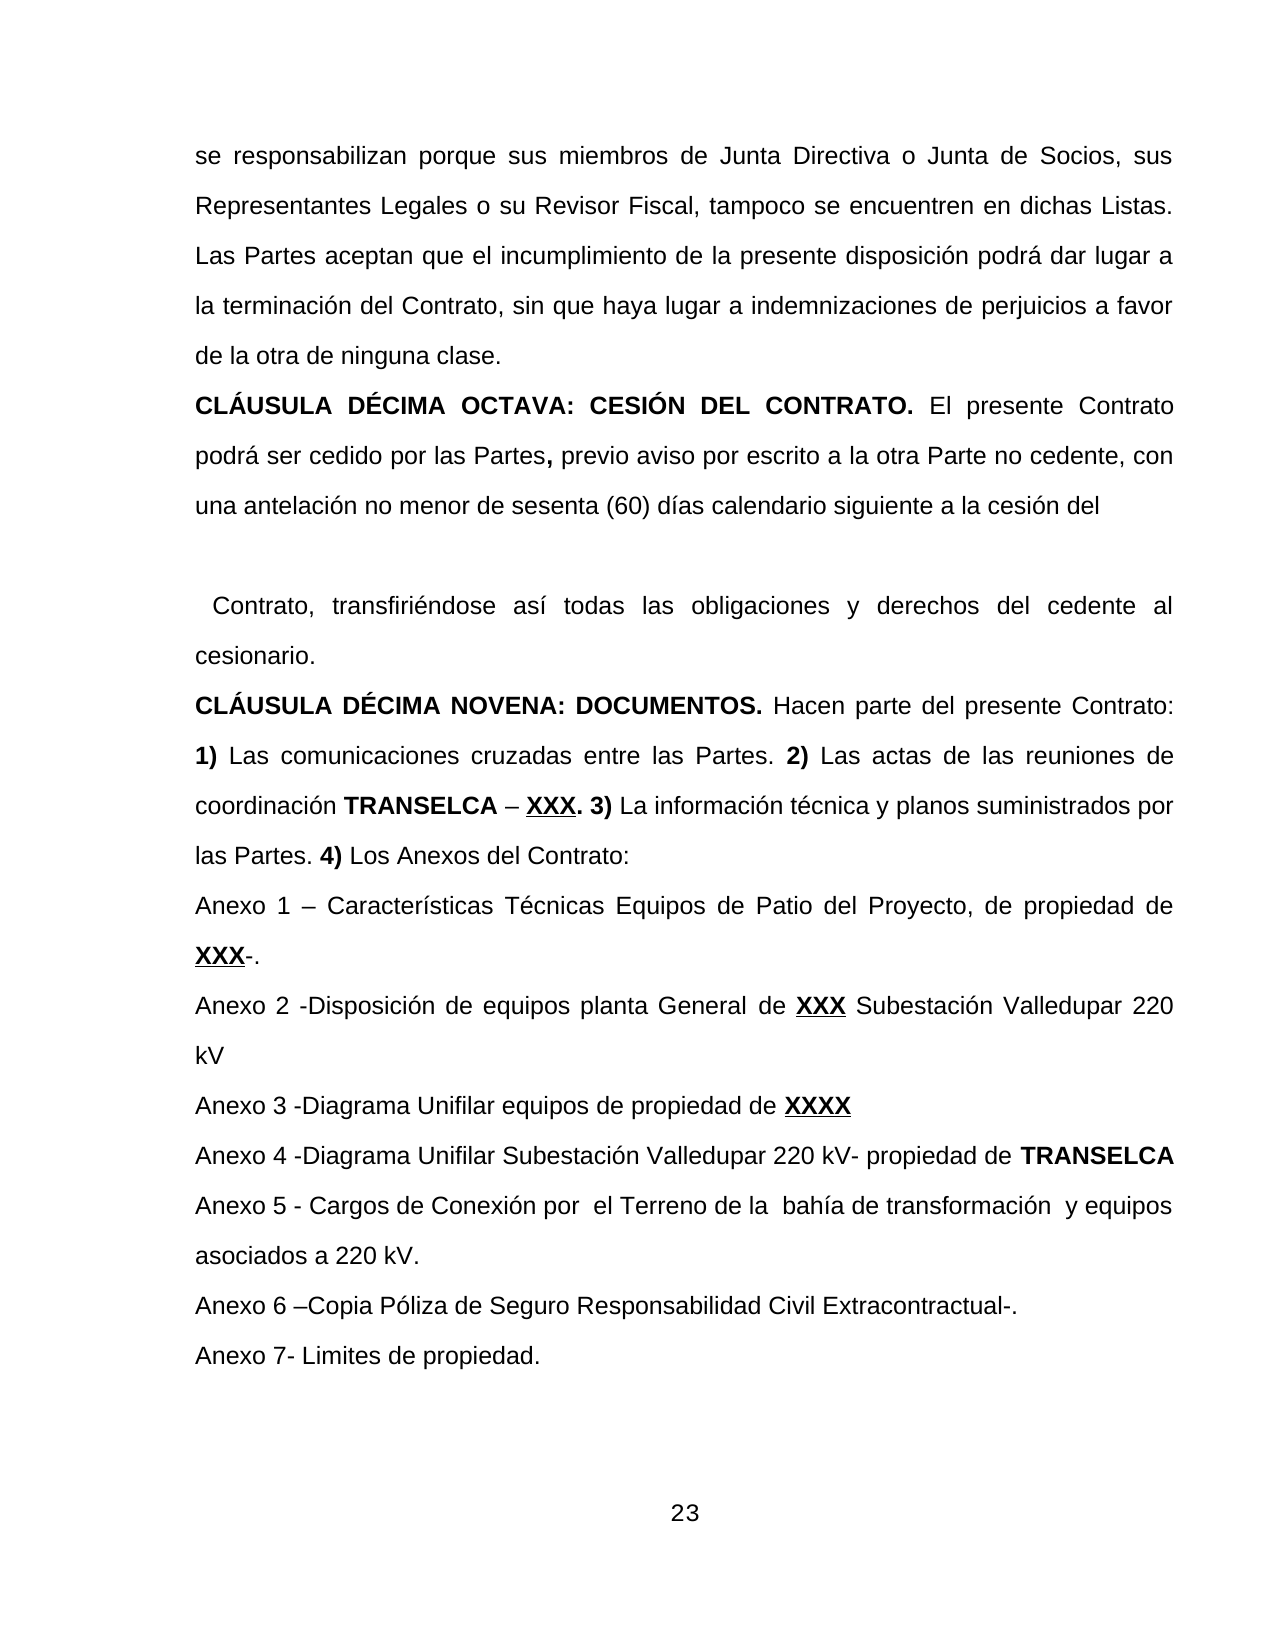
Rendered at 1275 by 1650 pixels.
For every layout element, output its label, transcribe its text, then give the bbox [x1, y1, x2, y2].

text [195, 124, 1174, 374]
text CLÁUSULA DÉCIMA NOVENA: DOCUMENTOS. Hacen parte del presente Contrato: 1) Las comunicaciones cruzadas entre las Partes. 2) Las actas de las reuniones de coordinación TRANSELCA – XXX. 3) La información técnica y planos suministrados por las Partes. 4) Los Anexos del Contrato: [195, 674, 1174, 874]
text Anexo 7- Limites de propiedad. [195, 1324, 1174, 1374]
text Anexo 4 -Diagrama Unifilar Subestación Valledupar 220 kV- propiedad de TRANSELCA Anexo 5 - Cargos de Conexión por el Terreno de la bahía de transformación y equipos asociados a 220 kV. [195, 1124, 1174, 1274]
text Anexo 2 -Disposición de equipos planta General de XXX Subestación Valledupar 220 kV [195, 974, 1174, 1074]
text Contrato, transfiriéndose así todas las obligaciones y derechos del cedente al cesionario. [195, 574, 1174, 674]
text Anexo 3 -Diagrama Unifilar equipos de propiedad de XXXX [195, 1074, 1174, 1124]
text CLÁUSULA DÉCIMA OCTAVA: CESIÓN DEL CONTRATO. El presente Contrato podrá ser cedido por las Partes, previo aviso por escrito a la otra Parte no cedente, con una antelación no menor de sesenta (60) días calendario siguiente a la cesión del [195, 374, 1174, 524]
text Anexo 6 –Copia Póliza de Seguro Responsabilidad Civil Extracontractual-. [195, 1274, 1174, 1324]
text Anexo 1 – Características Técnicas Equipos de Patio del Proyecto, de propiedad de XXX-. [195, 874, 1174, 974]
